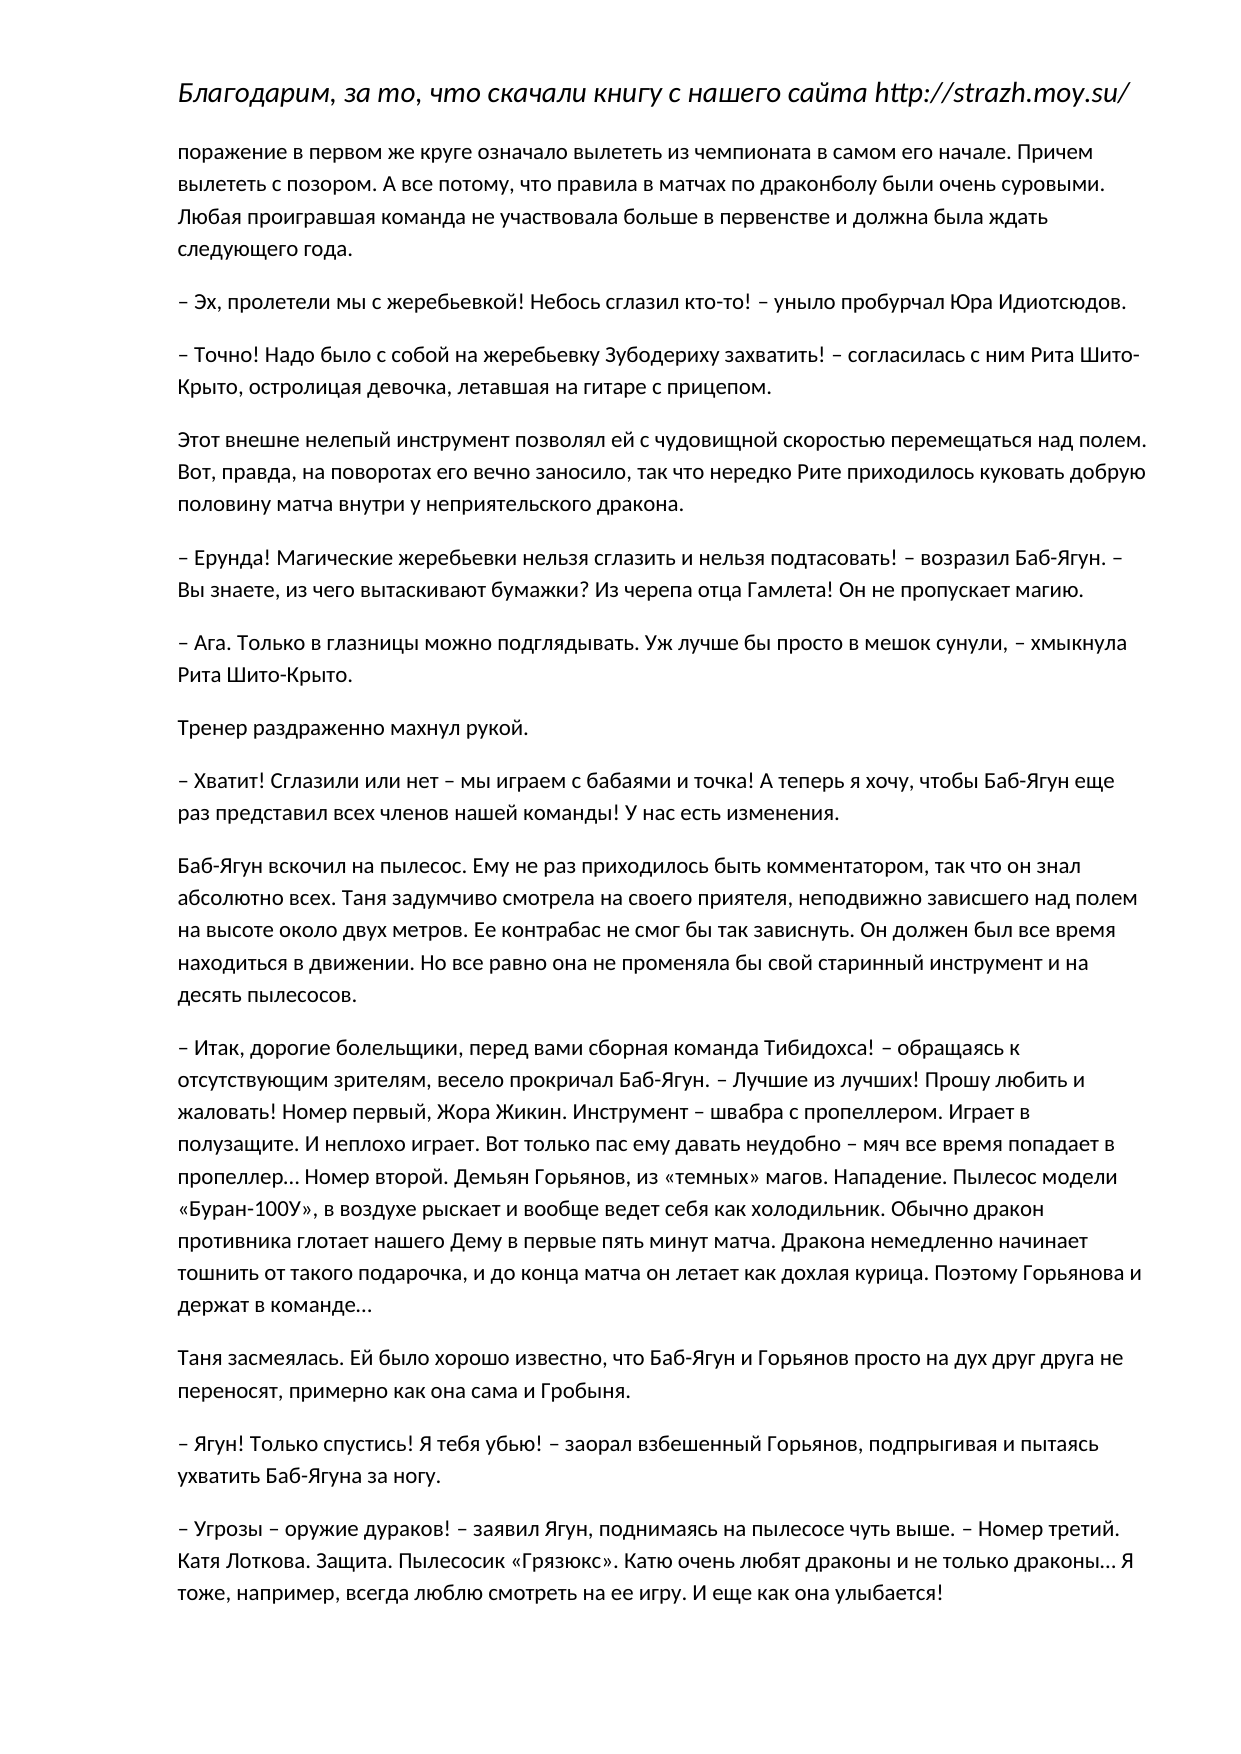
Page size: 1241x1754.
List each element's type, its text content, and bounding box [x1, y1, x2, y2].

text – Ерунда! Магические жеребьевки нельзя сглазить и нельзя подтасовать! – возразил Баб-Ягун. – Вы знаете, из чего вытаскивают бумажки? Из черепа отца Гамлета! Он не пропускает магию. [177, 543, 1152, 603]
text Баб-Ягун вскочил на пылесос. Ему не раз приходилось быть комментатором, так что он знал абсолютно всех. Таня задумчиво смотрела на своего приятеля, неподвижно зависшего над полем на высоте около двух метров. Ее контрабас не смог бы так зависнуть. Он должен был все время находиться в движении. Но все равно она не променяла бы свой старинный инструмент и на десять пылесосов. [177, 851, 1152, 1008]
text – Точно! Надо было с собой на жеребьевку Зубодериху захватить! – согласилась с ним Рита Шито-Крыто, остролицая девочка, летавшая на гитаре с прицепом. [177, 340, 1152, 400]
text – Угрозы – оружие дураков! – заявил Ягун, поднимаясь на пылесосе чуть выше. – Номер третий. Катя Лоткова. Защита. Пылесосик «Грязюкс». Катю очень любят драконы и не только драконы… Я тоже, например, всегда люблю смотреть на ее игру. И еще как она улыбается! [177, 1514, 1152, 1606]
text – Эх, пролетели мы с жеребьевкой! Небось сглазил кто-то! – уныло пробурчал Юра Идиотсюдов. [177, 287, 1152, 315]
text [177, 137, 1152, 262]
text – Хватит! Сглазили или нет – мы играем с бабаями и точка! А теперь я хочу, чтобы Баб-Ягун еще раз представил всех членов нашей команды! У нас есть изменения. [177, 766, 1152, 826]
text Этот внешне нелепый инструмент позволял ей с чудовищной скоростью перемещаться над полем. Вот, правда, на поворотах его вечно заносило, так что нередко Рите приходилось куковать добрую половину матча внутри у неприятельского дракона. [177, 425, 1152, 518]
text Тренер раздраженно махнул рукой. [177, 713, 1152, 741]
text Таня засмеялась. Ей было хорошо известно, что Баб-Ягун и Горьянов просто на дух друг друга не переносят, примерно как она сама и Гробыня. [177, 1343, 1152, 1404]
text – Ага. Только в глазницы можно подглядывать. Уж лучше бы просто в мешок сунули, – хмыкнула Рита Шито-Крыто. [177, 628, 1152, 688]
text – Ягун! Только спустись! Я тебя убью! – заорал взбешенный Горьянов, подпрыгивая и пытаясь ухватить Баб-Ягуна за ногу. [177, 1429, 1152, 1489]
text – Итак, дорогие болельщики, перед вами сборная команда Тибидохса! – обращаясь к отсутствующим зрителям, весело прокричал Баб-Ягун. – Лучшие из лучших! Прошу любить и жаловать! Номер первый, Жора Жикин. Инструмент – швабра с пропеллером. Играет в полузащите. И неплохо играет. Вот только пас ему давать неудобно – мяч все время попадает в пропеллер… Номер второй. Демьян Горьянов, из «темных» магов. Нападение. Пылесос модели «Буран-100У», в воздухе рыскает и вообще ведет себя как холодильник. Обычно дракон противника глотает нашего Дему в первые пять минут матча. Дракона немедленно начинает тошнить от такого подарочка, и до конца матча он летает как дохлая курица. Поэтому Горьянова и держат в команде… [177, 1033, 1152, 1318]
